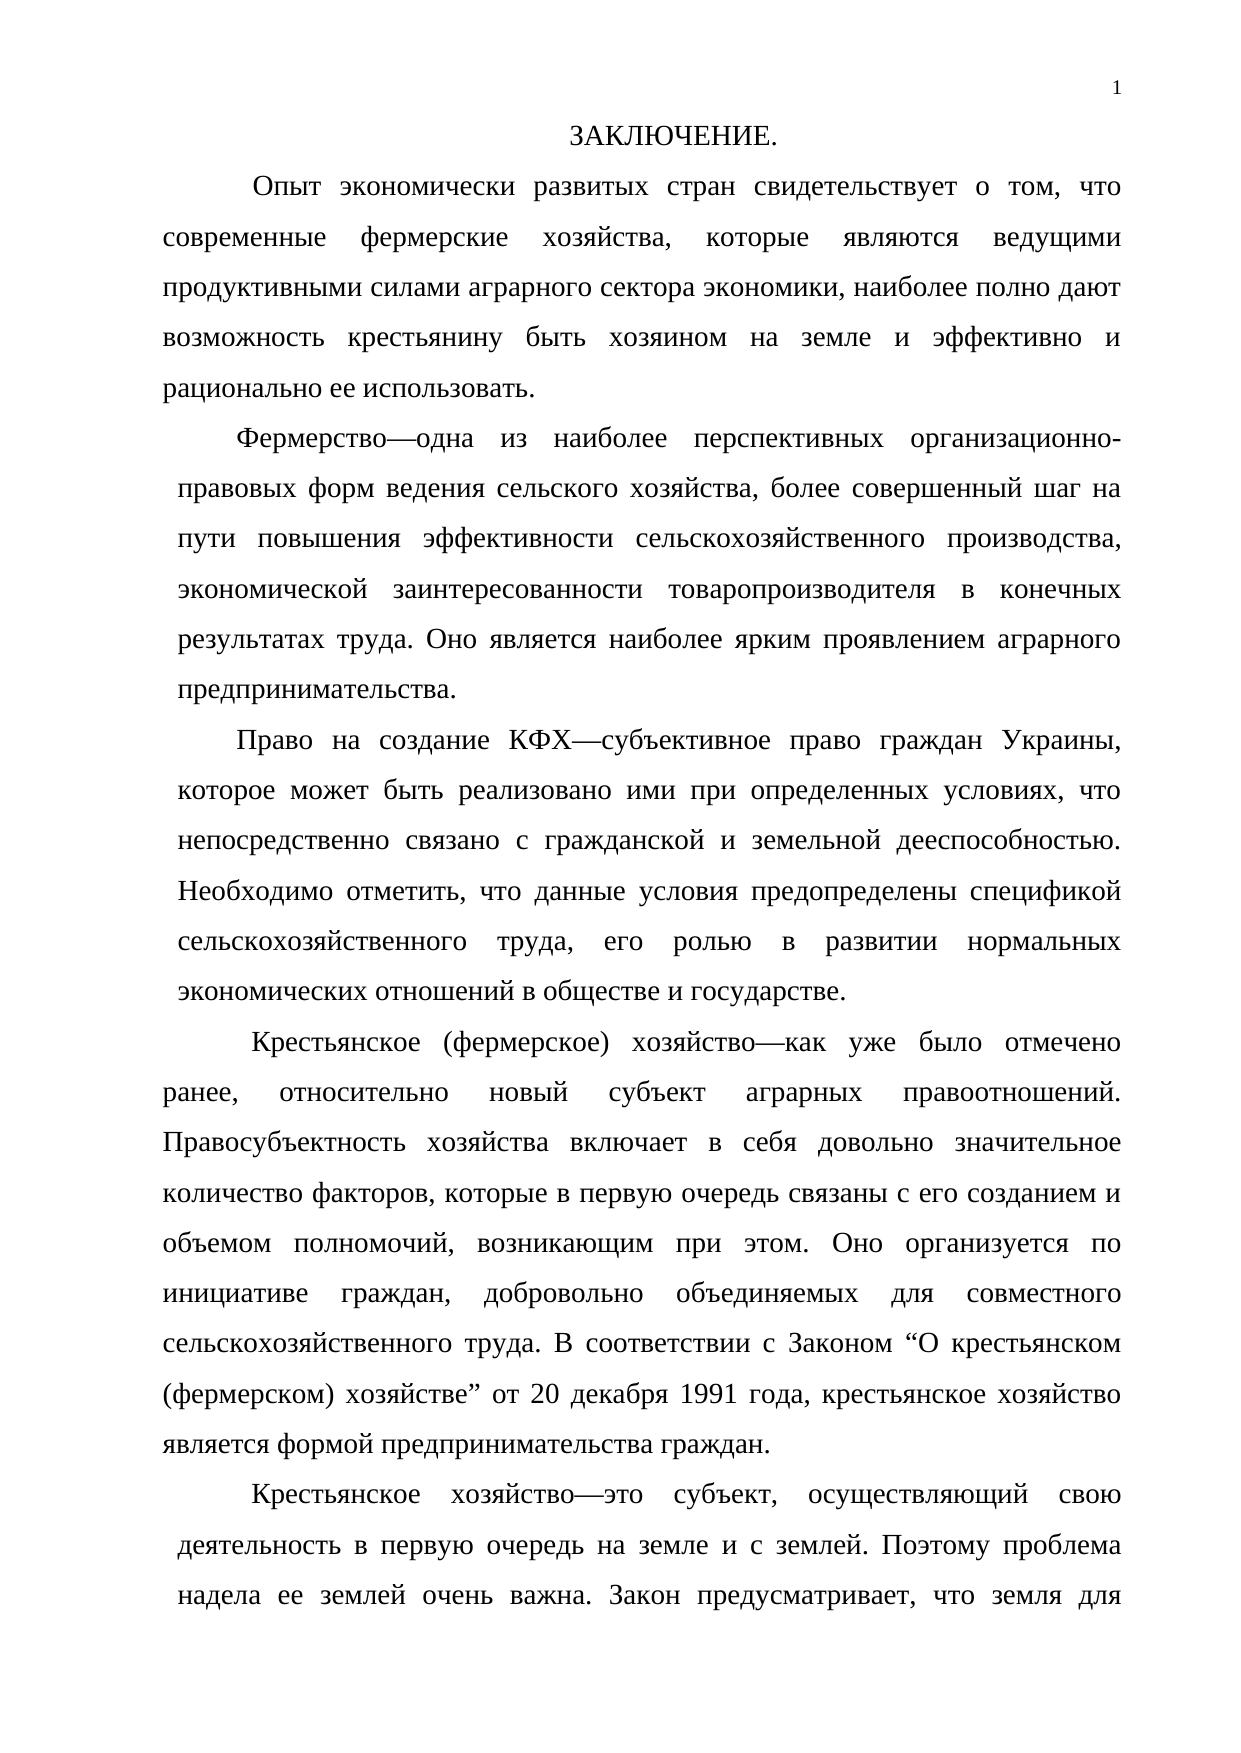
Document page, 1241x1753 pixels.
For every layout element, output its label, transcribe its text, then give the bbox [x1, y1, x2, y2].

text ЗАКЛЮЧЕНИЕ. [177, 118, 1122, 152]
text Опыт экономически развитых стран свидетельствует о том, что современные фермерские хозяйства, которые являются ведущими продуктивными силами аграрного сектора экономики, наиболее полно дают возможность крестьянину быть хозяином на земле и эффективно и рационально ее использовать. [162, 168, 1122, 403]
text Крестьянское (фермерское) хозяйство—как уже было отмечено ранее, относительно новый субъект аграрных правоотношений. Правосубъектность хозяйства включает в себя довольно значительное количество факторов, которые в первую очередь связаны с его созданием и объемом полномочий, возникающим при этом. Оно организуется по инициативе граждан, добровольно объединяемых для совместного сельскохозяйственного труда. В соответствии с Законом “О крестьянском (фермерском) хозяйстве” от 20 декабря 1991 года, крестьянское хозяйство является формой предпринимательства граждан. [162, 1024, 1122, 1460]
text Право на создание КФХ—субъективное право граждан Украины, которое может быть реализовано ими при определенных условиях, что непосредственно связано с гражданской и земельной дееспособностью. Необходимо отметить, что данные условия предопределены спецификой сельскохозяйственного труда, его ролью в развитии нормальных экономических отношений в обществе и государстве. [177, 722, 1122, 1007]
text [177, 1477, 1122, 1611]
text Фермерство—одна из наиболее перспективных организационно-правовых форм ведения сельского хозяйства, более совершенный шаг на пути повышения эффективности сельскохозяйственного производства, экономической заинтересованности товаропроизводителя в конечных результатах труда. Оно является наиболее ярким проявлением аграрного предпринимательства. [177, 420, 1122, 705]
